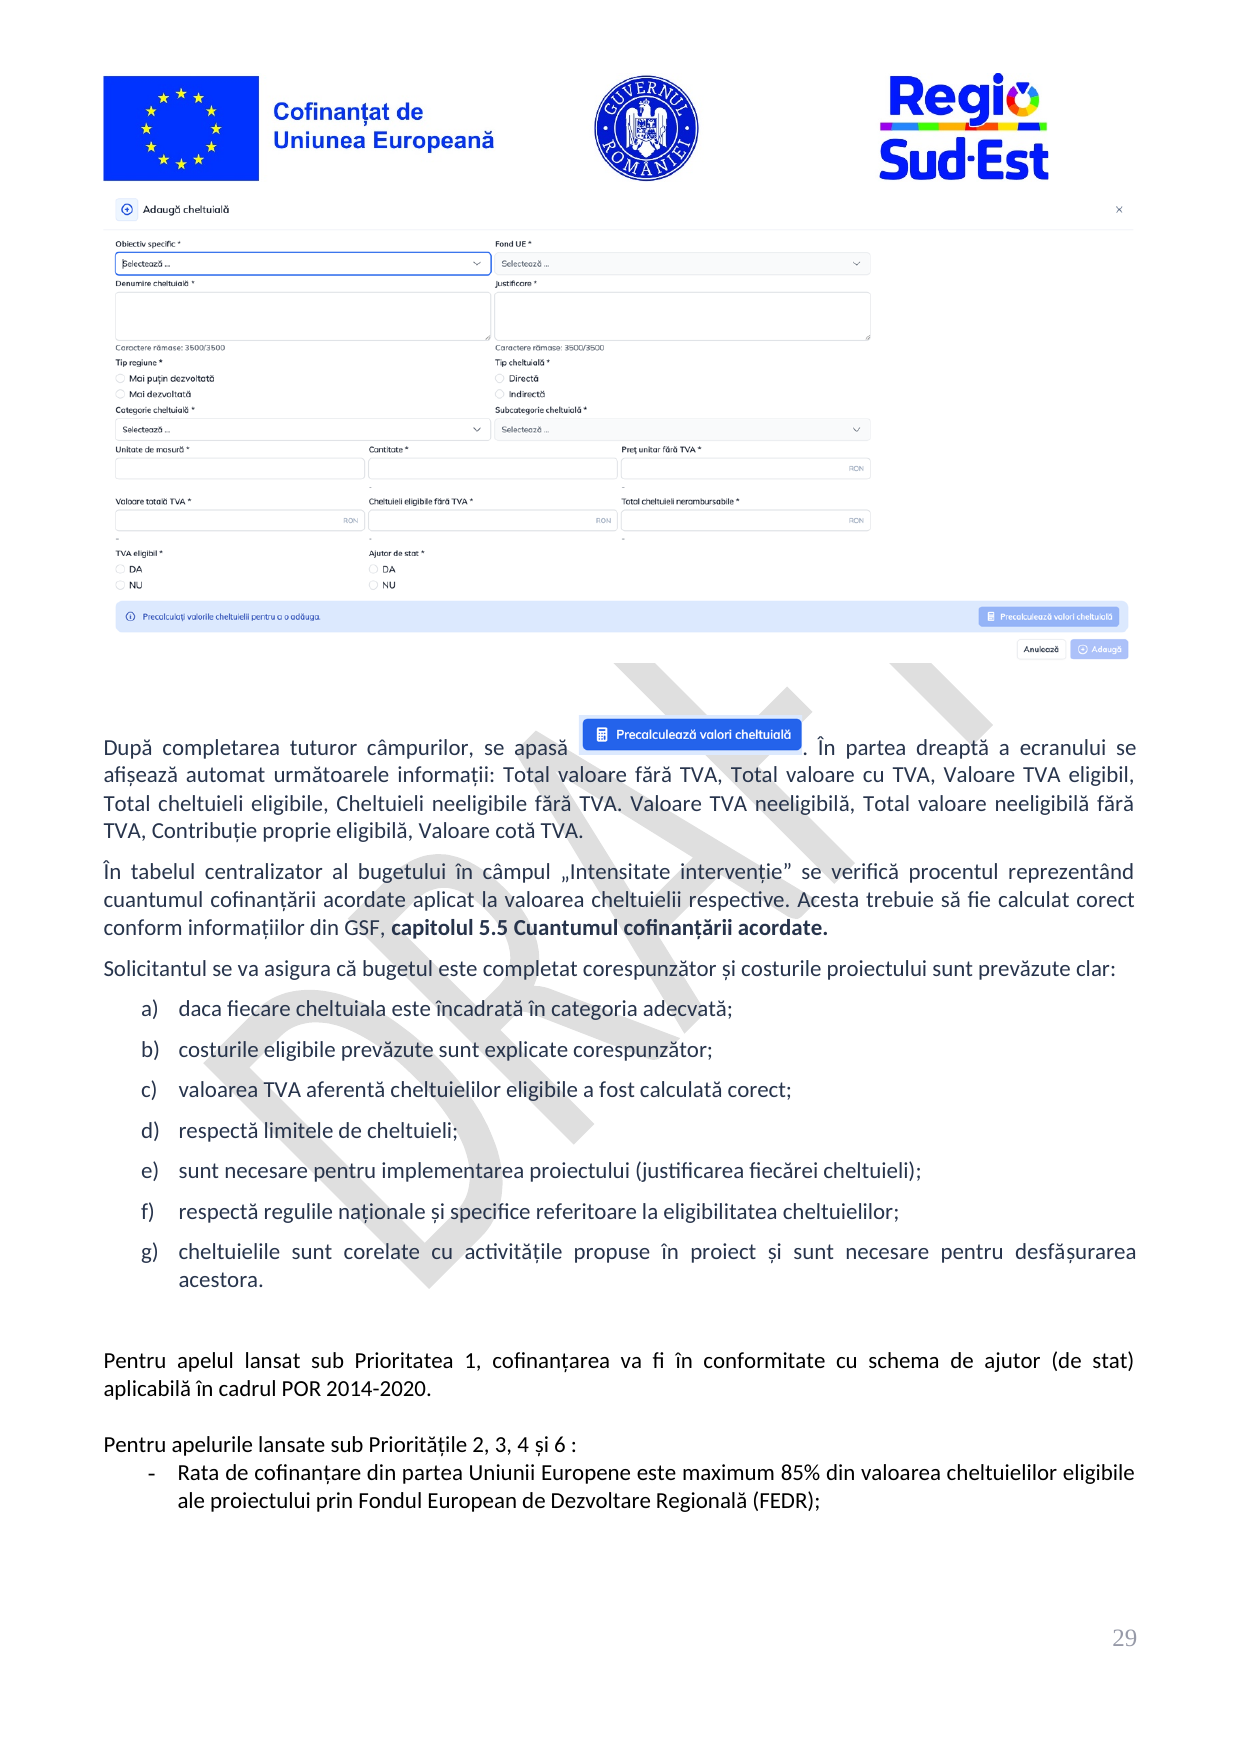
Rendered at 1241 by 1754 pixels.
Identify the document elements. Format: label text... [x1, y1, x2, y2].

picture [103, 191, 1134, 663]
list sunt necesare pentru implementarea proiectului (justificarea fiecărei cheltuieli); [141, 1156, 1137, 1184]
picture [578, 715, 803, 755]
picture [103, 73, 1049, 182]
text Pentru apelurile lansate sub Prioritățile 2, 3, 4 şi 6 : [103, 1431, 1137, 1458]
list respectă regulile naționale și specifice referitoare la eligibilitatea cheltuielilor; [141, 1197, 1137, 1225]
text După completarea tuturor câmpurilor, se apasă . În partea dreaptă a ecranului se afișează automat următoarele informații: Total valoare fără TVA, Total valoare cu TVA, Valoare TVA eligibil, Total cheltuieli eligibile, Cheltuieli neeligibile fără TVA. Valoare TVA neeligibilă, Total valoare neeligibilă fără TVA, Contribuție proprie eligibilă, Valoare cotă TVA. [103, 716, 1137, 845]
list costurile eligibile prevăzute sunt explicate corespunzător; [141, 1035, 1137, 1063]
list respectă limitele de cheltuieli; [141, 1116, 1137, 1144]
text Solicitantul se va asigura că bugetul este completat corespunzător și costurile proiectului sunt prevăzute clar: [103, 954, 1137, 982]
text Pentru apelul lansat sub Prioritatea 1, cofinanțarea va fi în conformitate cu schema de ajutor (de stat) aplicabilă în cadrul POR 2014-2020. [103, 1346, 1137, 1402]
list cheltuielile sunt corelate cu activităţile propuse în proiect și sunt necesare pentru desfăşurarea acestora. [141, 1237, 1137, 1293]
list daca fiecare cheltuiala este încadrată în categoria adecvată; [141, 994, 1137, 1022]
list valoarea TVA aferentă cheltuielilor eligibile a fost calculată corect; [141, 1075, 1137, 1103]
text În tabelul centralizator al bugetului în câmpul „Intensitate intervenție” se verifică procentul reprezentând cuantumul cofinanțării acordate aplicat la valoarea cheltuielii respective. Acesta trebuie să fie calculat corect conform informațiilor din GSF, capitolul 5.5 Cuantumul cofinanțării acordate. [103, 857, 1137, 941]
list Rata de cofinanțare din partea Uniunii Europene este maximum 85% din valoarea cheltuielilor eligibile ale proiectului prin Fondul European de Dezvoltare Regională (FEDR); [148, 1458, 1137, 1514]
